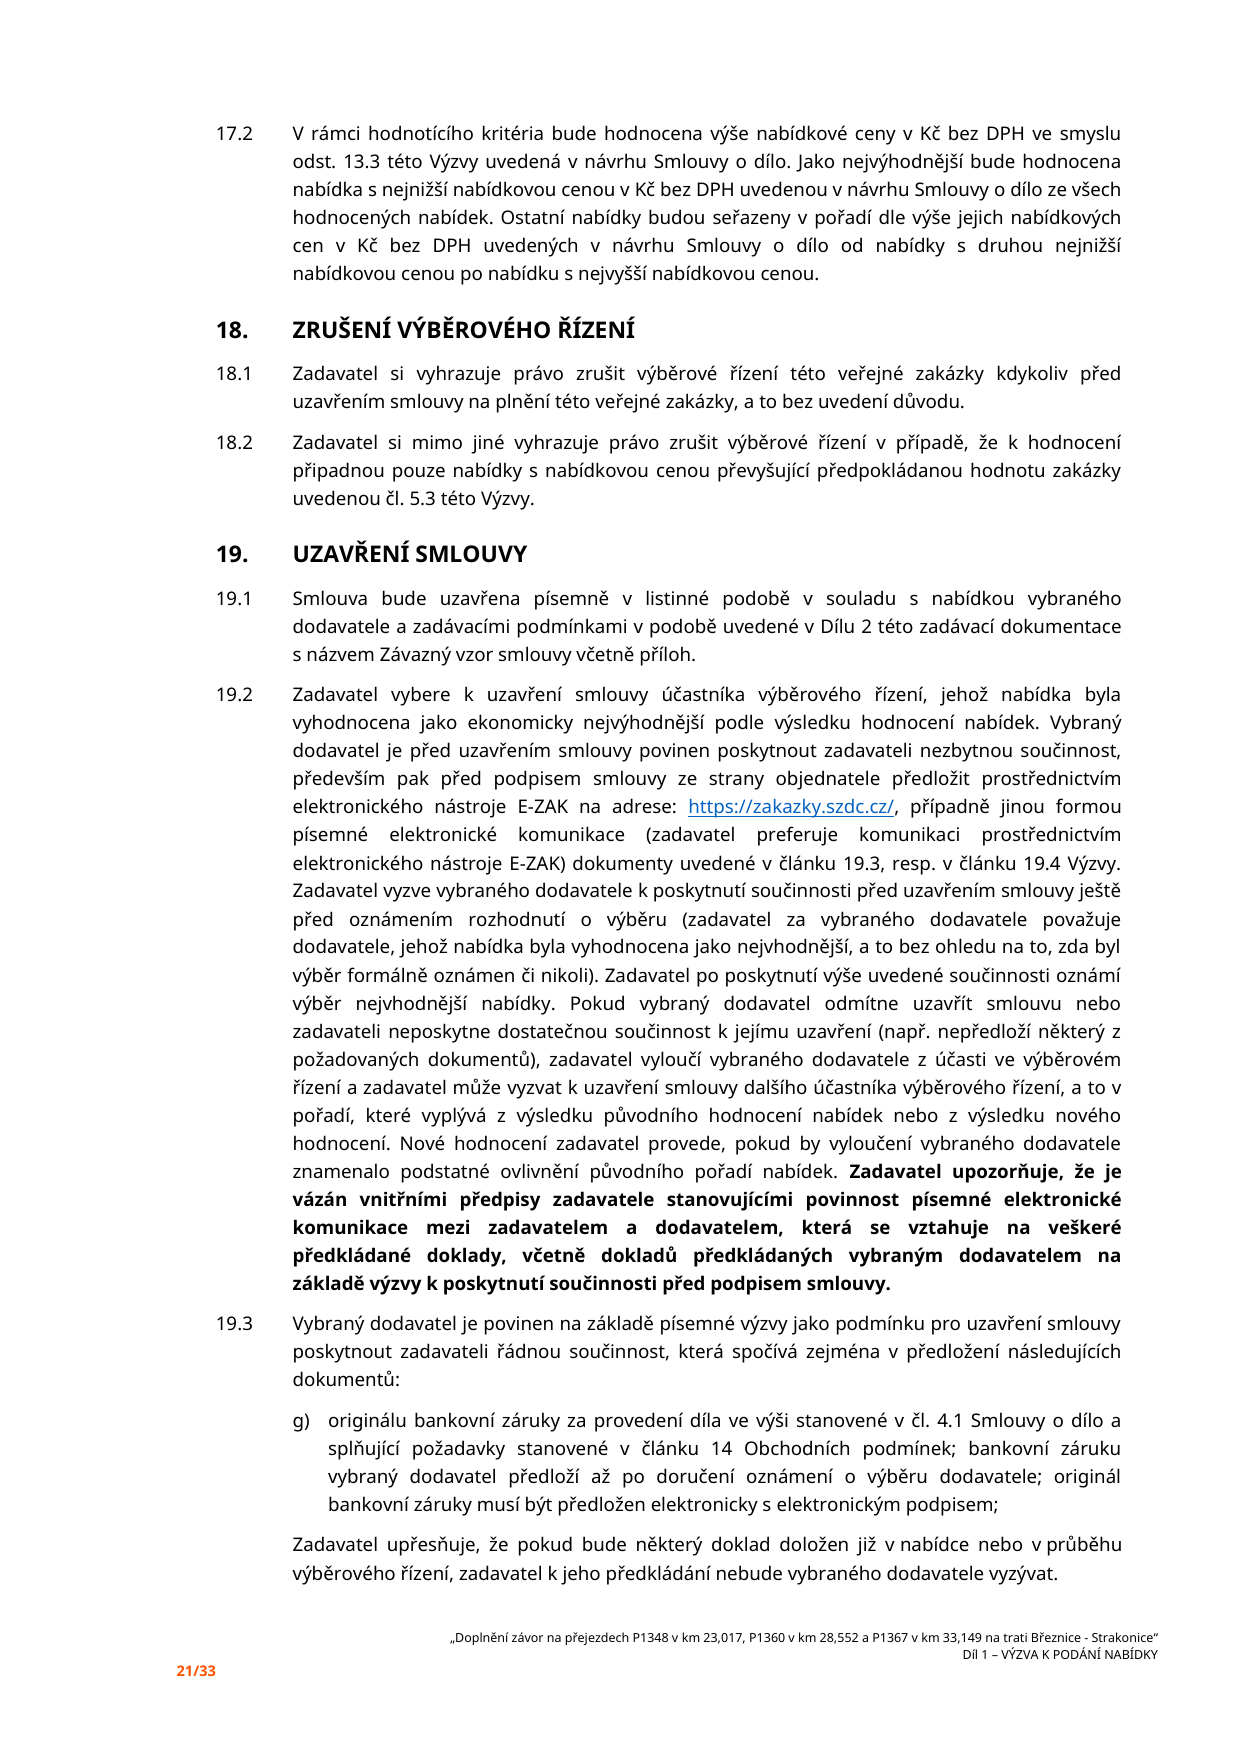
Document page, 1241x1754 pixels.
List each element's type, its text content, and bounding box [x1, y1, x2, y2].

text Smlouva bude uzavřena písemně v listinné podobě v souladu s nabídkou vybraného dodavatele a zadávacími podmínkami v podobě uvedené v Dílu 2 této zadávací dokumentace s názvem Závazný vzor smlouvy včetně příloh. [216, 585, 1122, 667]
text Vybraný dodavatel je povinen na základě písemné výzvy jako podmínku pro uzavření smlouvy poskytnout zadavateli řádnou součinnost, která spočívá zejména v předložení následujících dokumentů: [216, 1311, 1122, 1392]
text V rámci hodnotícího kritéria bude hodnocena výše nabídkové ceny v Kč bez DPH ve smyslu odst. 13.3 této Výzvy uvedená v návrhu Smlouvy o dílo. Jako nejvýhodnější bude hodnocena nabídka s nejnižší nabídkovou cenou v Kč bez DPH uvedenou v návrhu Smlouvy o dílo ze všech hodnocených nabídek. Ostatní nabídky budou seřazeny v pořadí dle výše jejich nabídkových cen v Kč bez DPH uvedených v návrhu Smlouvy o dílo od nabídky s druhou nejnižší nabídkovou cenou po nabídku s nejvyšší nabídkovou cenou. [216, 121, 1122, 286]
text UZAVŘENÍ SMLOUVY [216, 538, 1122, 569]
text Zadavatel upřesňuje, že pokud bude některý doklad doložen již v nabídce nebo v průběhu výběrového řízení, zadavatel k jeho předkládání nebude vybraného dodavatele vyzývat. [292, 1532, 1122, 1585]
text Zadavatel si vyhrazuje právo zrušit výběrové řízení této veřejné zakázky kdykoliv před uzavřením smlouvy na plnění této veřejné zakázky, a to bez uvedení důvodu. [216, 361, 1122, 414]
text Zadavatel si mimo jiné vyhrazuje právo zrušit výběrové řízení v případě, že k hodnocení připadnou pouze nabídky s nabídkovou cenou převyšující předpokládanou hodnotu zakázky uvedenou čl. 5.3 této Výzvy. [216, 429, 1122, 511]
text Zadavatel vybere k uzavření smlouvy účastníka výběrového řízení, jehož nabídka byla vyhodnocena jako ekonomicky nejvýhodnější podle výsledku hodnocení nabídek. Vybraný dodavatel je před uzavřením smlouvy povinen poskytnout zadavateli nezbytnou součinnost, především pak před podpisem smlouvy ze strany objednatele předložit prostřednictvím elektronického nástroje E-ZAK na adrese: https://zakazky.szdc.cz/, případně jinou formou písemné elektronické komunikace (zadavatel preferuje komunikaci prostřednictvím elektronického nástroje E-ZAK) dokumenty uvedené v článku 19.3, resp. v článku 19.4 Výzvy. Zadavatel vyzve vybraného dodavatele k poskytnutí součinnosti před uzavřením smlouvy ještě před oznámením rozhodnutí o výběru (zadavatel za vybraného dodavatele považuje dodavatele, jehož nabídka byla vyhodnocena jako nejvhodnější, a to bez ohledu na to, zda byl výběr formálně oznámen či nikoli). Zadavatel po poskytnutí výše uvedené součinnosti oznámí výběr nejvhodnější nabídky. Pokud vybraný dodavatel odmítne uzavřít smlouvu nebo zadavateli neposkytne dostatečnou součinnost k jejímu uzavření (např. nepředloží některý z požadovaných dokumentů), zadavatel vyloučí vybraného dodavatele z účasti ve výběrovém řízení a zadavatel může vyzvat k uzavření smlouvy dalšího účastníka výběrového řízení, a to v pořadí, které vyplývá z výsledku původního hodnocení nabídek nebo z výsledku nového hodnocení. Nové hodnocení zadavatel provede, pokud by vyloučení vybraného dodavatele znamenalo podstatné ovlivnění původního pořadí nabídek. Zadavatel upozorňuje, že je vázán vnitřními předpisy zadavatele stanovujícími povinnost písemné elektronické komunikace mezi zadavatelem a dodavatelem, která se vztahuje na veškeré předkládané doklady, včetně dokladů předkládaných vybraným dodavatelem na základě výzvy k poskytnutí součinnosti před podpisem smlouvy. [216, 682, 1122, 1296]
text originálu bankovní záruky za provedení díla ve výši stanovené v čl. 4.1 Smlouvy o dílo a splňující požadavky stanovené v článku 14 Obchodních podmínek; bankovní záruku vybraný dodavatel předloží až po doručení oznámení o výběru dodavatele; originál bankovní záruky musí být předložen elektronicky s elektronickým podpisem; [292, 1407, 1122, 1517]
text ZRUŠENÍ VÝBĚROVÉHO ŘÍZENÍ [216, 314, 1122, 345]
